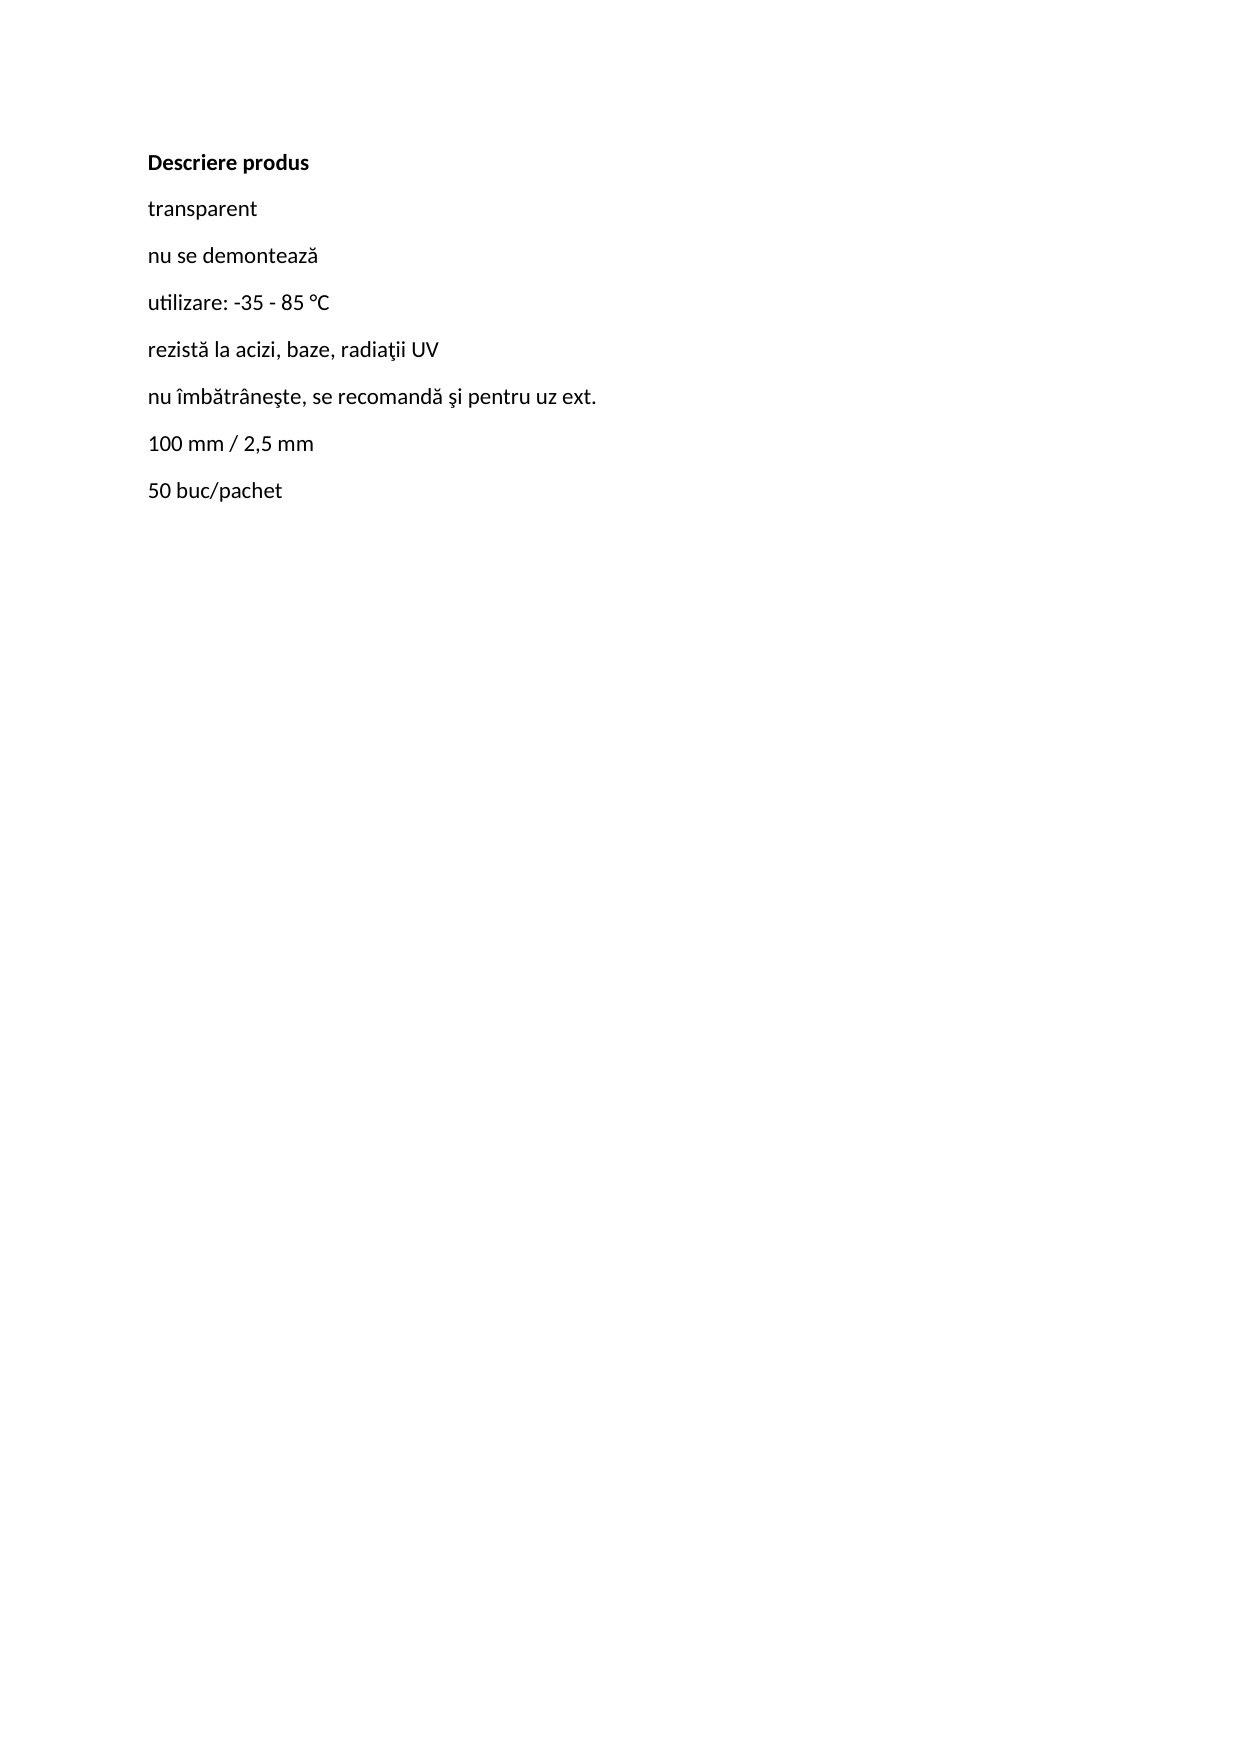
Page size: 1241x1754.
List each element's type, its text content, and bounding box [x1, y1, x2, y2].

text rezistă la acizi, baze, radiaţii UV [148, 335, 1093, 363]
text transparent [148, 194, 1093, 222]
text Descriere produs [148, 148, 1093, 176]
text nu se demontează [148, 241, 1093, 269]
text nu îmbătrâneşte, se recomandă şi pentru uz ext. [148, 382, 1093, 410]
text 50 buc/pachet [148, 476, 1093, 504]
text utilizare: -35 - 85 °C [148, 288, 1093, 316]
text 100 mm / 2,5 mm [148, 429, 1093, 457]
